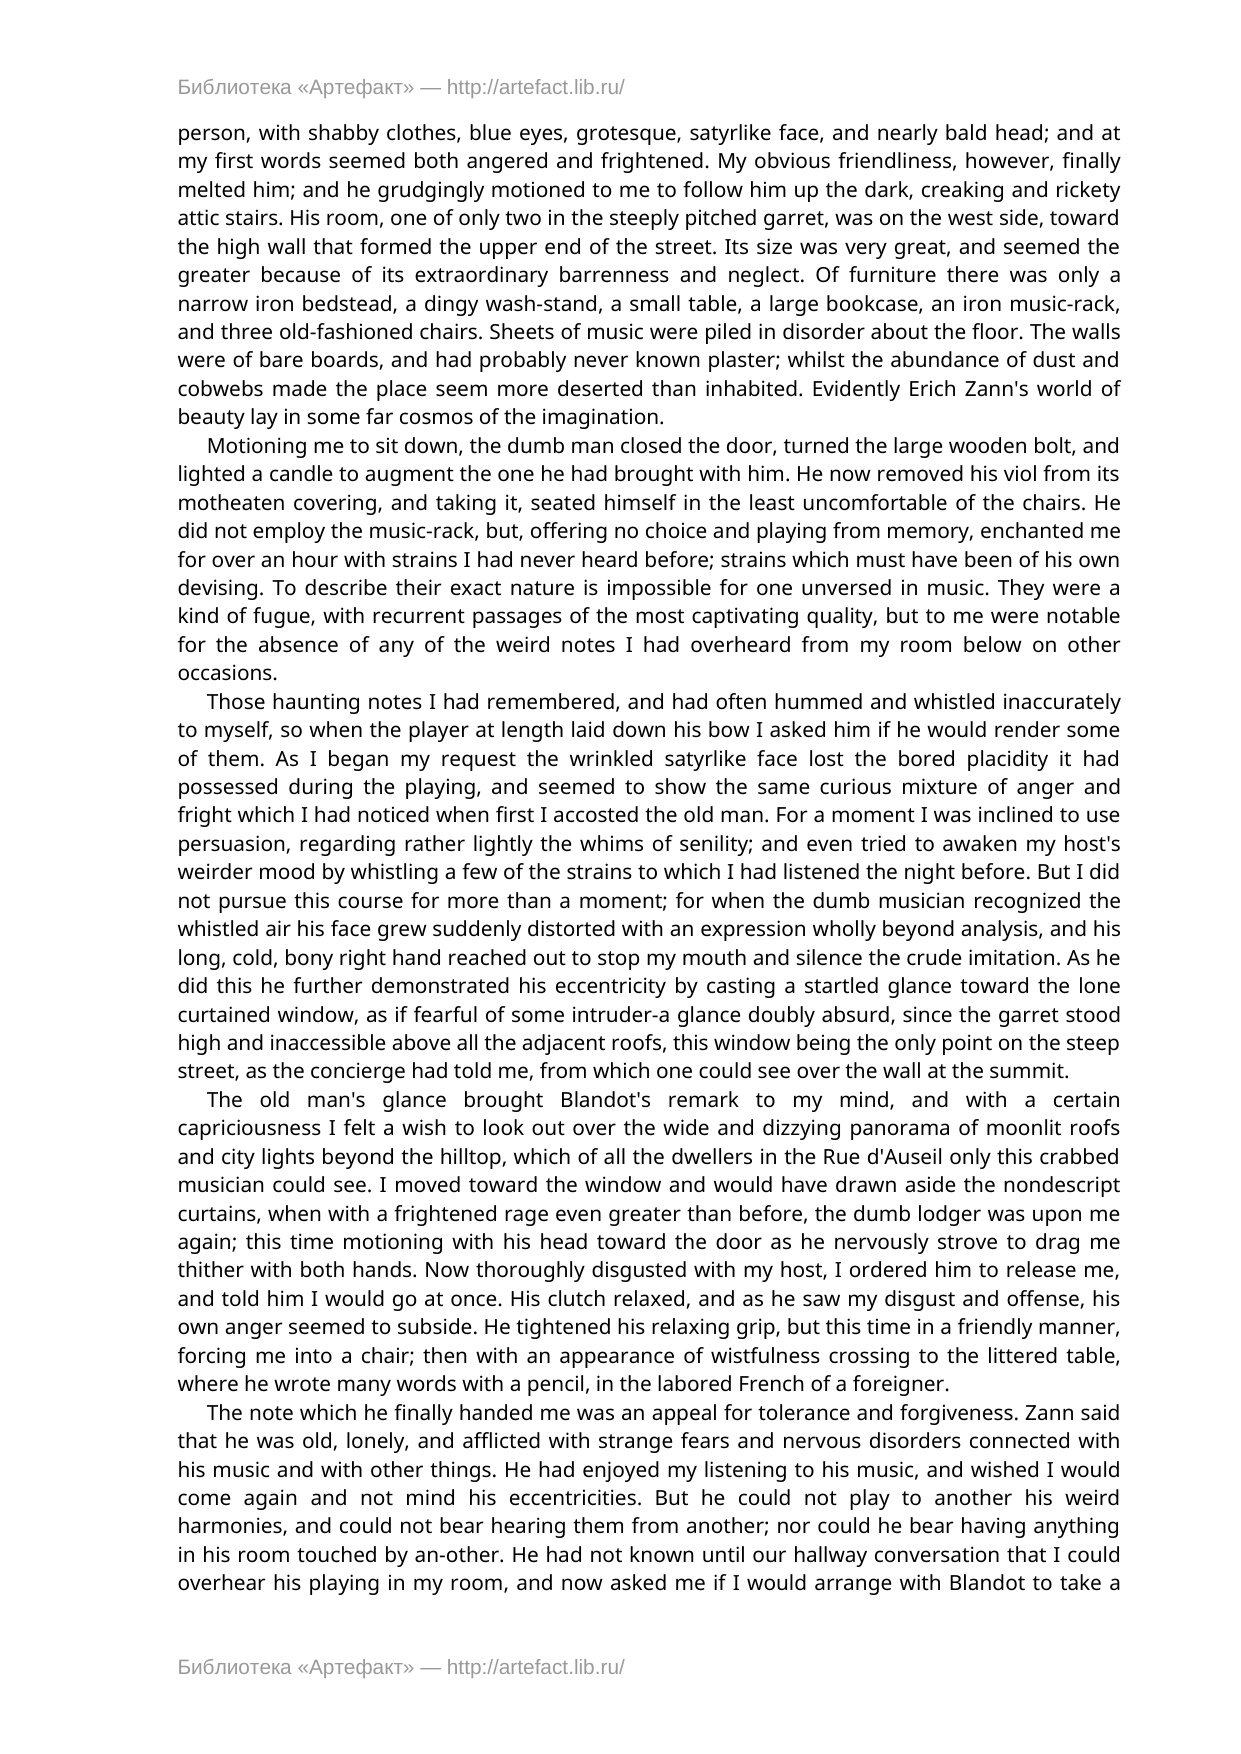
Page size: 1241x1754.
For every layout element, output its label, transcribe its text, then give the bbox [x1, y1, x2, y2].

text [177, 1398, 1122, 1597]
text The old man's glance brought Blandot's remark to my mind, and with a certain capriciousness I felt a wish to look out over the wide and dizzying panorama of moonlit roofs and city lights beyond the hilltop, which of all the dwellers in the Rue d'Auseil only this crabbed musician could see. I moved toward the window and would have drawn aside the nondescript curtains, when with a frightened rage even greater than before, the dumb lodger was upon me again; this time motioning with his head toward the door as he nervously strove to drag me thither with both hands. Now thoroughly disgusted with my host, I ordered him to release me, and told him I would go at once. His clutch relaxed, and as he saw my disgust and offense, his own anger seemed to subside. He tightened his relaxing grip, but this time in a friendly manner, forcing me into a chair; then with an appearance of wistfulness crossing to the littered table, where he wrote many words with a pencil, in the labored French of a foreigner. [177, 1085, 1122, 1398]
text Motioning me to sit down, the dumb man closed the door, turned the large wooden bolt, and lighted a candle to augment the one he had brought with him. He now removed his viol from its motheaten covering, and taking it, seated himself in the least uncomfortable of the chairs. He did not employ the music-rack, but, offering no choice and playing from memory, enchanted me for over an hour with strains I had never heard before; strains which must have been of his own devising. To describe their exact nature is impossible for one unversed in music. They were a kind of fugue, with recurrent passages of the most captivating quality, but to me were notable for the absence of any of the weird notes I had overheard from my room below on other occasions. [177, 431, 1122, 687]
text Those haunting notes I had remembered, and had often hummed and whistled inaccurately to myself, so when the player at length laid down his bow I asked him if he would render some of them. As I began my request the wrinkled satyrlike face lost the bored placidity it had possessed during the playing, and seemed to show the same curious mixture of anger and fright which I had noticed when first I accosted the old man. For a moment I was inclined to use persuasion, regarding rather lightly the whims of senility; and even tried to awaken my host's weirder mood by whistling a few of the strains to which I had listened the night before. But I did not pursue this course for more than a moment; for when the dumb musician recognized the whistled air his face grew suddenly distorted with an expression wholly beyond analysis, and his long, cold, bony right hand reached out to stop my mouth and silence the crude imitation. As he did this he further demonstrated his eccentricity by casting a startled glance toward the lone curtained window, as if fearful of some intruder-a glance doubly absurd, since the garret stood high and inaccessible above all the adjacent roofs, this window being the only point on the steep street, as the concierge had told me, from which one could see over the wall at the summit. [177, 687, 1122, 1085]
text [177, 118, 1122, 431]
